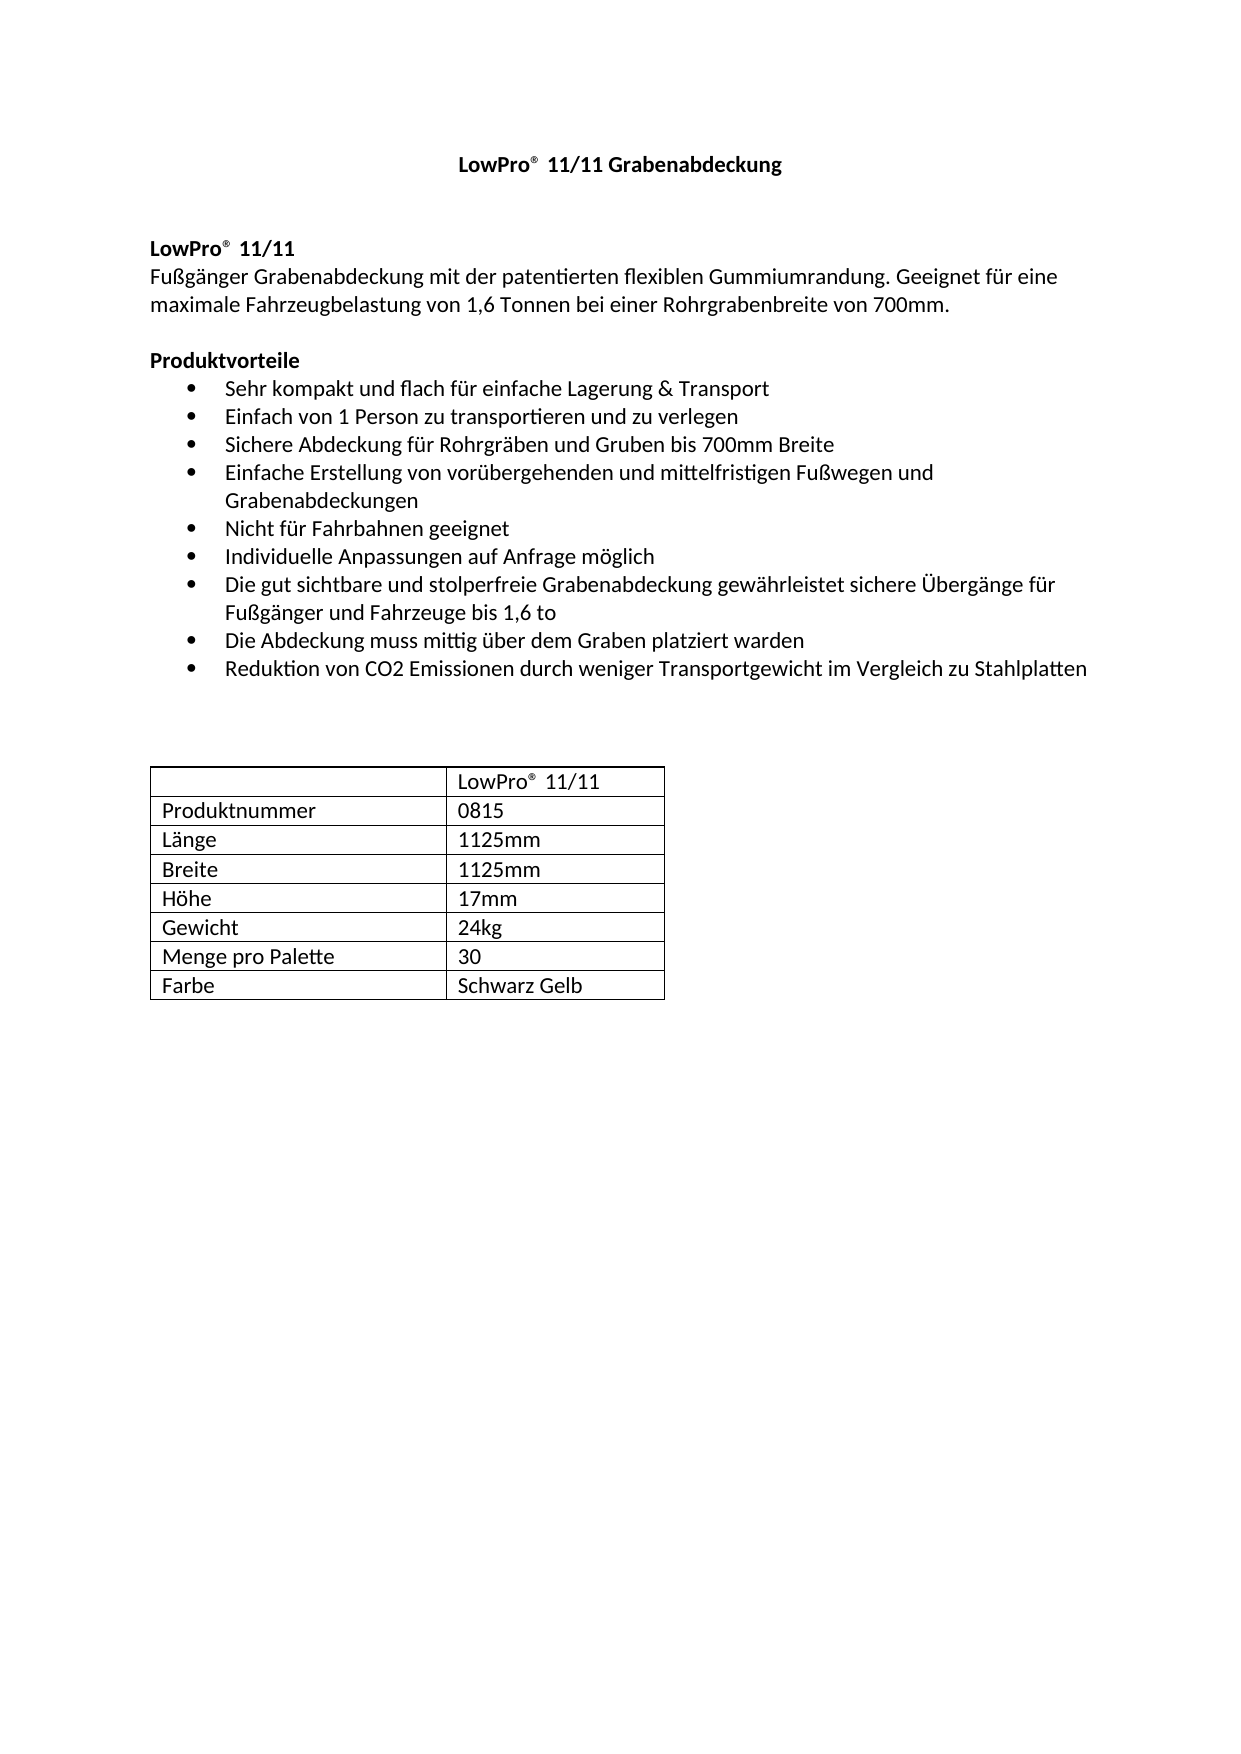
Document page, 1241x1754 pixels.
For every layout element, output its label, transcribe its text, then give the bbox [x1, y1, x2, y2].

table_cell 1125mm [447, 855, 664, 883]
list Sehr kompakt und flach für einfache Lagerung & Transport [187, 374, 1090, 402]
table_cell Länge [151, 826, 446, 854]
table_cell 1125mm [447, 826, 664, 854]
table_header [151, 768, 446, 796]
list Reduktion von CO2 Emissionen durch weniger Transportgewicht im Vergleich zu Stahlplatten [187, 654, 1090, 682]
table_header LowPro® 11/11 [447, 768, 664, 796]
text Produktvorteile [150, 346, 1090, 374]
text LowPro® 11/11 [150, 234, 1090, 262]
table_cell 30 [447, 942, 664, 970]
table_cell Schwarz Gelb [447, 971, 664, 999]
table_cell Farbe [151, 971, 446, 999]
table_cell Breite [151, 855, 446, 883]
table_cell 0815 [447, 797, 664, 824]
list Sichere Abdeckung für Rohrgräben und Gruben bis 700mm Breite [187, 430, 1090, 458]
list Die gut sichtbare und stolperfreie Grabenabdeckung gewährleistet sichere Übergänge für Fußgänger und Fahrzeuge bis 1,6 to [187, 570, 1090, 626]
table_cell Höhe [151, 884, 446, 912]
list Einfache Erstellung von vorübergehenden und mittelfristigen Fußwegen und Grabenabdeckungen [187, 458, 1090, 514]
table_cell 17mm [447, 884, 664, 912]
table_cell Menge pro Palette [151, 942, 446, 970]
table_cell 24kg [447, 913, 664, 941]
table_cell Gewicht [151, 913, 446, 941]
table_cell Produktnummer [151, 797, 446, 824]
text LowPro® 11/11 Grabenabdeckung [150, 150, 1090, 178]
list Einfach von 1 Person zu transportieren und zu verlegen [187, 402, 1090, 430]
text Fußgänger Grabenabdeckung mit der patentierten flexiblen Gummiumrandung. Geeignet für eine maximale Fahrzeugbelastung von 1,6 Tonnen bei einer Rohrgrabenbreite von 700mm. [150, 262, 1090, 318]
list Die Abdeckung muss mittig über dem Graben platziert warden [187, 626, 1090, 654]
list Nicht für Fahrbahnen geeignet [187, 514, 1090, 542]
list Individuelle Anpassungen auf Anfrage möglich [187, 542, 1090, 570]
